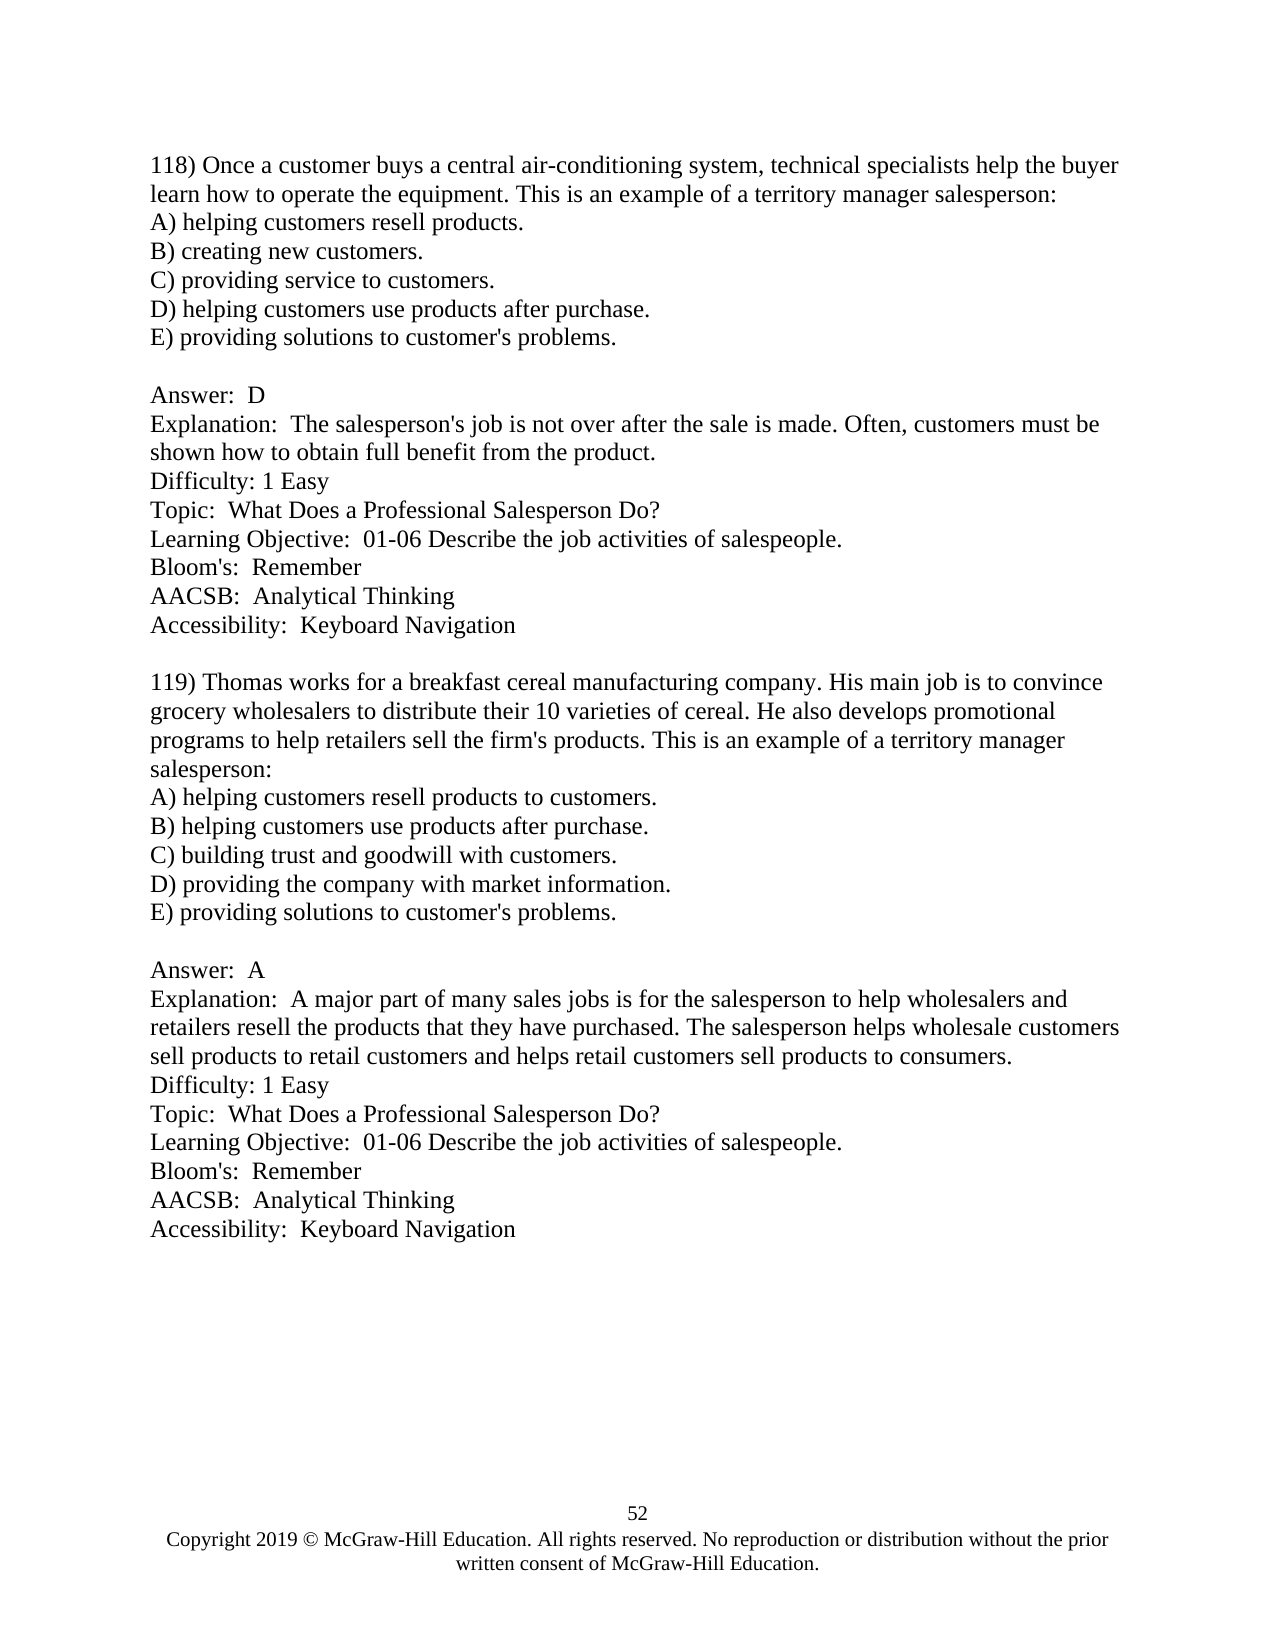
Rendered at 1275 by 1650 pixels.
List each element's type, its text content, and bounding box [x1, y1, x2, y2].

text Topic: What Does a Professional Salesperson Do? [150, 1099, 1125, 1127]
text AACSB: Analytical Thinking [150, 581, 1125, 610]
text Answer: A [150, 955, 1125, 984]
text Difficulty: 1 Easy [150, 466, 1125, 495]
text Bloom's: Remember [150, 552, 1125, 581]
text Explanation: A major part of many sales jobs is for the salesperson to help wholesalers and retailers resell the products that they have purchased. The salesperson helps wholesale customers sell products to retail customers and helps retail customers sell products to consumers. [150, 984, 1125, 1070]
text 118) Once a customer buys a central air-conditioning system, technical specialists help the buyer learn how to operate the equipment. This is an example of a territory manager salesperson: [150, 150, 1125, 207]
text 119) Thomas works for a breakfast cereal manufacturing company. His main job is to convince grocery wholesalers to distribute their 10 varieties of cereal. He also develops promotional programs to help retailers sell the firm's products. This is an example of a territory manager salesperson: [150, 667, 1125, 782]
text C) building trust and goodwill with customers. [150, 840, 1125, 869]
text Learning Objective: 01-06 Describe the job activities of salespeople. [150, 524, 1125, 552]
text Answer: D [150, 380, 1125, 409]
text Explanation: The salesperson's job is not over after the sale is made. Often, customers must be shown how to obtain full benefit from the product. [150, 409, 1125, 466]
text C) providing service to customers. [150, 265, 1125, 294]
text B) creating new customers. [150, 236, 1125, 265]
text D) helping customers use products after purchase. [150, 294, 1125, 322]
text Difficulty: 1 Easy [150, 1070, 1125, 1099]
text AACSB: Analytical Thinking [150, 1185, 1125, 1214]
text Learning Objective: 01-06 Describe the job activities of salespeople. [150, 1127, 1125, 1156]
text A) helping customers resell products. [150, 207, 1125, 236]
text A) helping customers resell products to customers. [150, 782, 1125, 811]
text B) helping customers use products after purchase. [150, 811, 1125, 840]
text Topic: What Does a Professional Salesperson Do? [150, 495, 1125, 524]
text D) providing the company with market information. [150, 869, 1125, 897]
text Accessibility: Keyboard Navigation [150, 610, 1125, 639]
text E) providing solutions to customer's problems. [150, 322, 1125, 351]
text Bloom's: Remember [150, 1156, 1125, 1185]
text Accessibility: Keyboard Navigation [150, 1214, 1125, 1242]
text E) providing solutions to customer's problems. [150, 897, 1125, 926]
